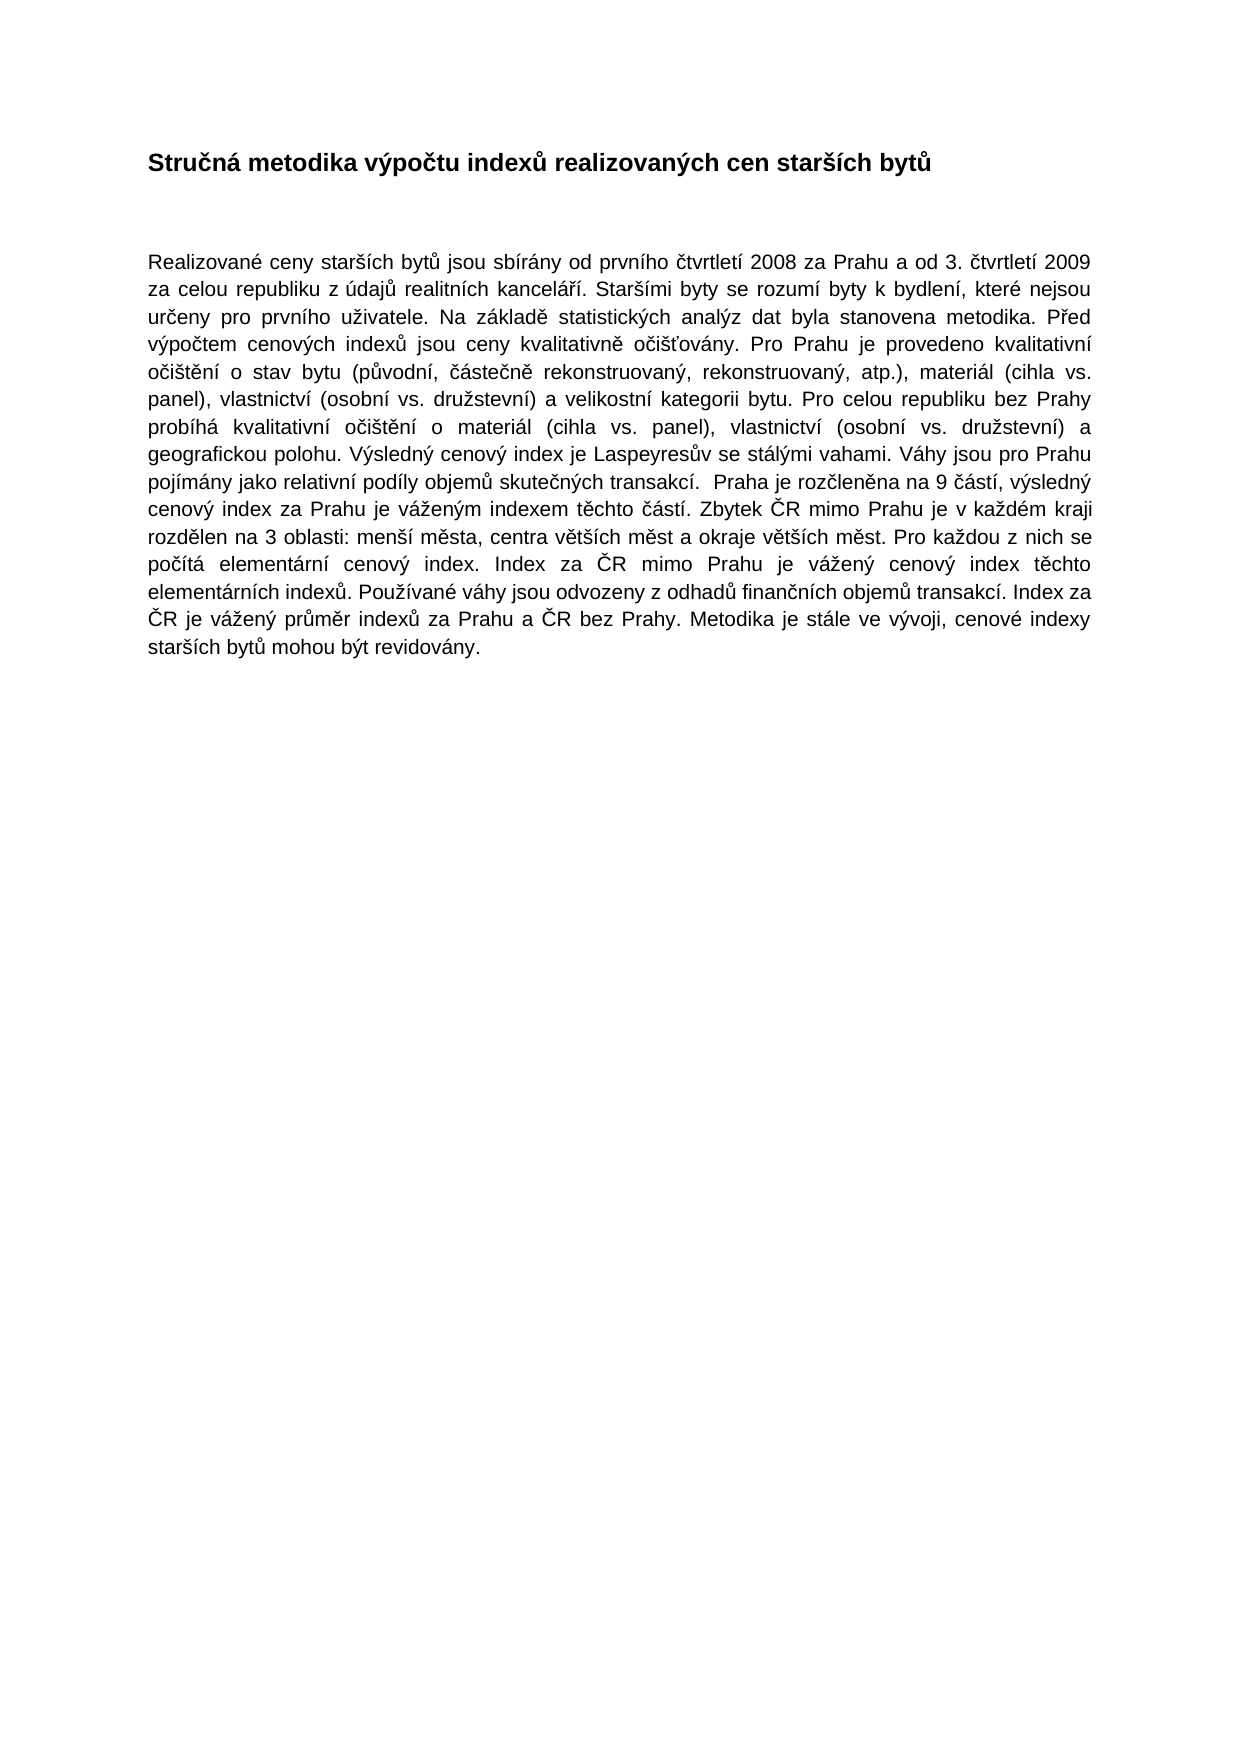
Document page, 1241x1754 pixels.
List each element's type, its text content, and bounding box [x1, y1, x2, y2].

text Stručná metodika výpočtu indexů realizovaných cen starších bytů [148, 148, 1093, 176]
text Realizované ceny starších bytů jsou sbírány od prvního čtvrtletí 2008 za Prahu a od 3. čtvrtletí 2009 za celou republiku z údajů realitních kanceláří. Staršími byty se rozumí byty k bydlení, které nejsou určeny pro prvního uživatele. Na základě statistických analýz dat byla stanovena metodika. Před výpočtem cenových indexů jsou ceny kvalitativně očišťovány. Pro Prahu je provedeno kvalitativní očištění o stav bytu (původní, částečně rekonstruovaný, rekonstruovaný, atp.), materiál (cihla vs. panel), vlastnictví (osobní vs. družstevní) a velikostní kategorii bytu. Pro celou republiku bez Prahy probíhá kvalitativní očištění o materiál (cihla vs. panel), vlastnictví (osobní vs. družstevní) a geografickou polohu. Výsledný cenový index je Laspeyresův se stálými vahami. Váhy jsou pro Prahu pojímány jako relativní podíly objemů skutečných transakcí. Praha je rozčleněna na 9 částí, výsledný cenový index za Prahu je váženým indexem těchto částí. Zbytek ČR mimo Prahu je v každém kraji rozdělen na 3 oblasti: menší města, centra větších měst a okraje větších měst. Pro každou z nich se počítá elementární cenový index. Index za ČR mimo Prahu je vážený cenový index těchto elementárních indexů. Používané váhy jsou odvozeny z odhadů finančních objemů transakcí. Index za ČR je vážený průměr indexů za Prahu a ČR bez Prahy. Metodika je stále ve vývoji, cenové indexy starších bytů mohou být revidovány. [148, 250, 1093, 659]
